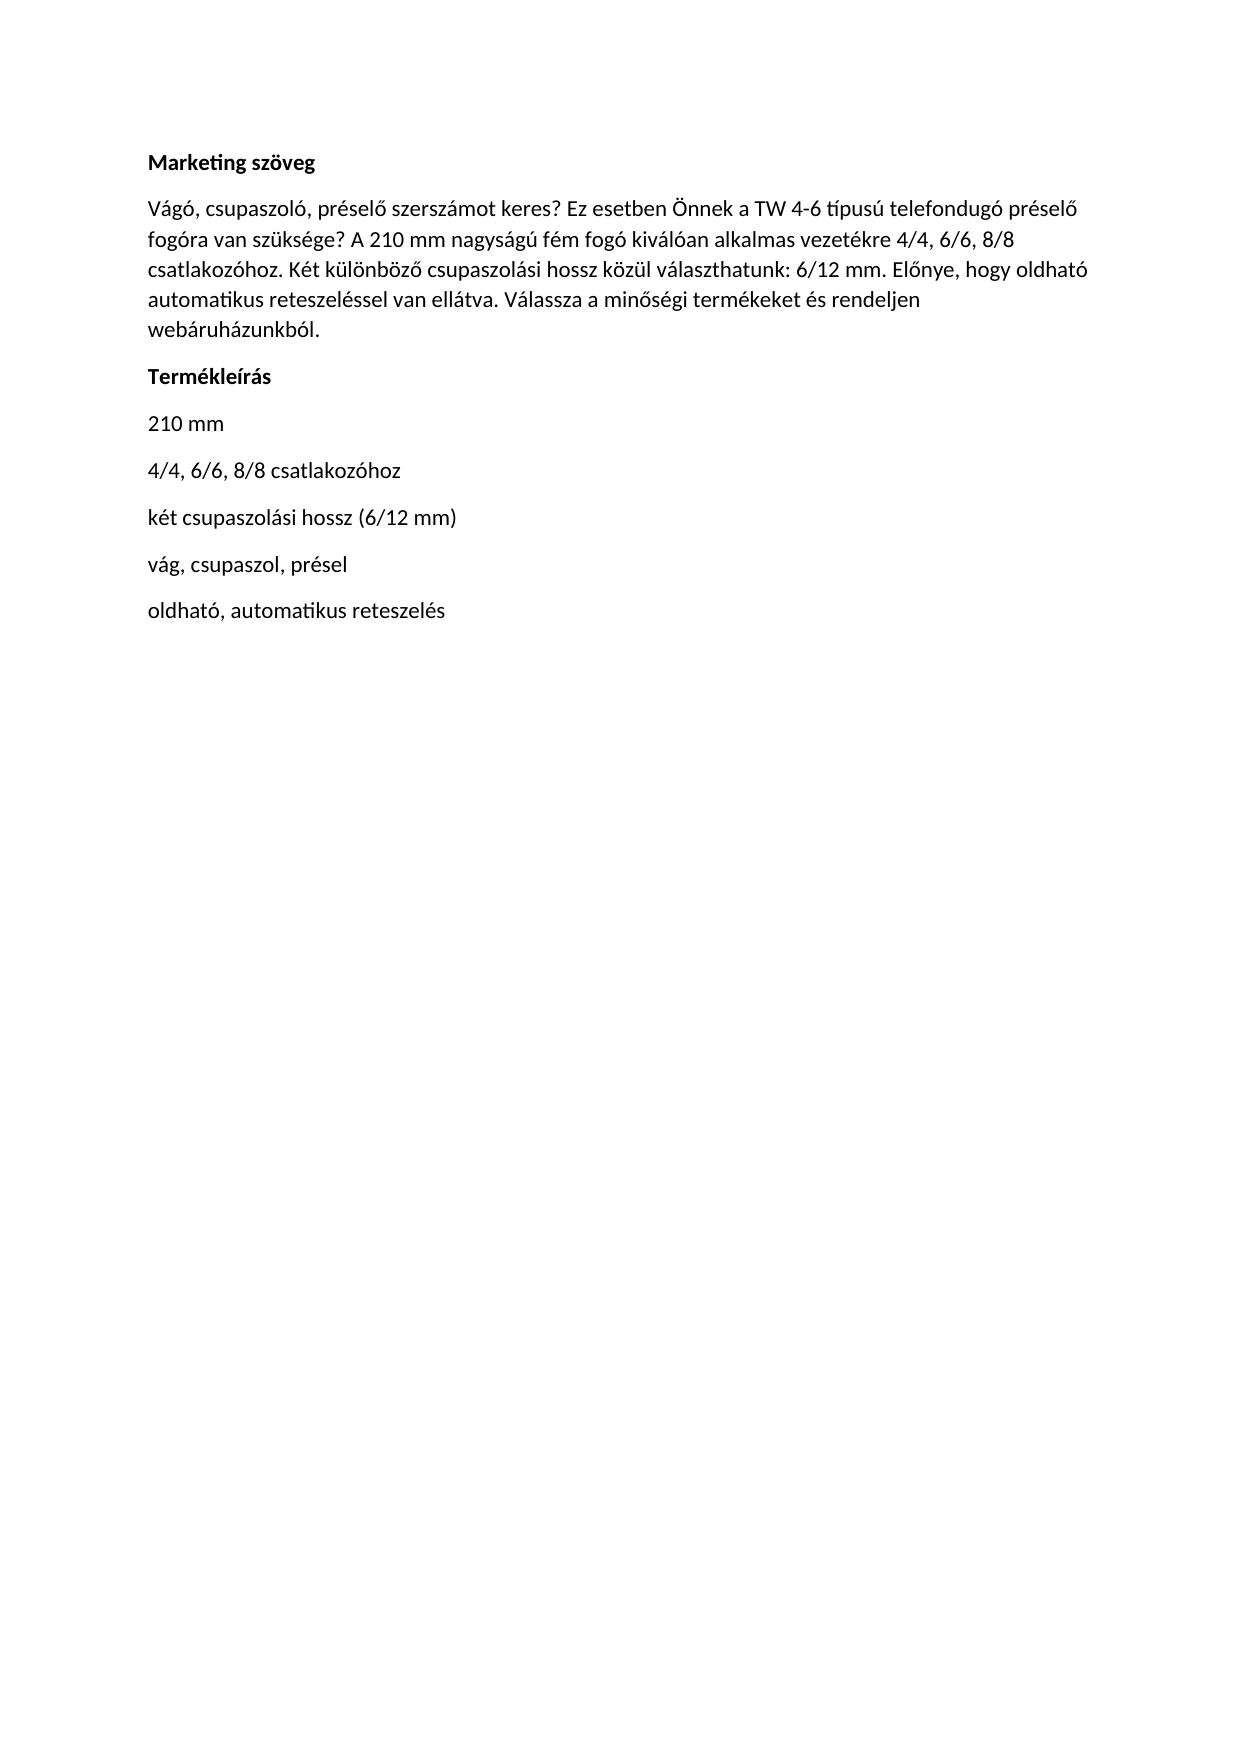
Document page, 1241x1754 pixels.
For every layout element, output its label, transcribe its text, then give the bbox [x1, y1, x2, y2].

text Marketing szöveg [148, 148, 1093, 176]
text két csupaszolási hossz (6/12 mm) [148, 503, 1093, 531]
text Termékleírás [148, 362, 1093, 390]
text oldható, automatikus reteszelés [148, 597, 1093, 624]
text 210 mm [148, 409, 1093, 437]
text vág, csupaszol, présel [148, 550, 1093, 578]
text Vágó, csupaszoló, préselő szerszámot keres? Ez esetben Önnek a TW 4-6 típusú telefondugó préselő fogóra van szüksége? A 210 mm nagyságú fém fogó kiválóan alkalmas vezetékre 4/4, 6/6, 8/8 csatlakozóhoz. Két különböző csupaszolási hossz közül választhatunk: 6/12 mm. Előnye, hogy oldható automatikus reteszeléssel van ellátva. Válassza a minőségi termékeket és rendeljen webáruházunkból. [148, 194, 1093, 343]
text 4/4, 6/6, 8/8 csatlakozóhoz [148, 456, 1093, 484]
